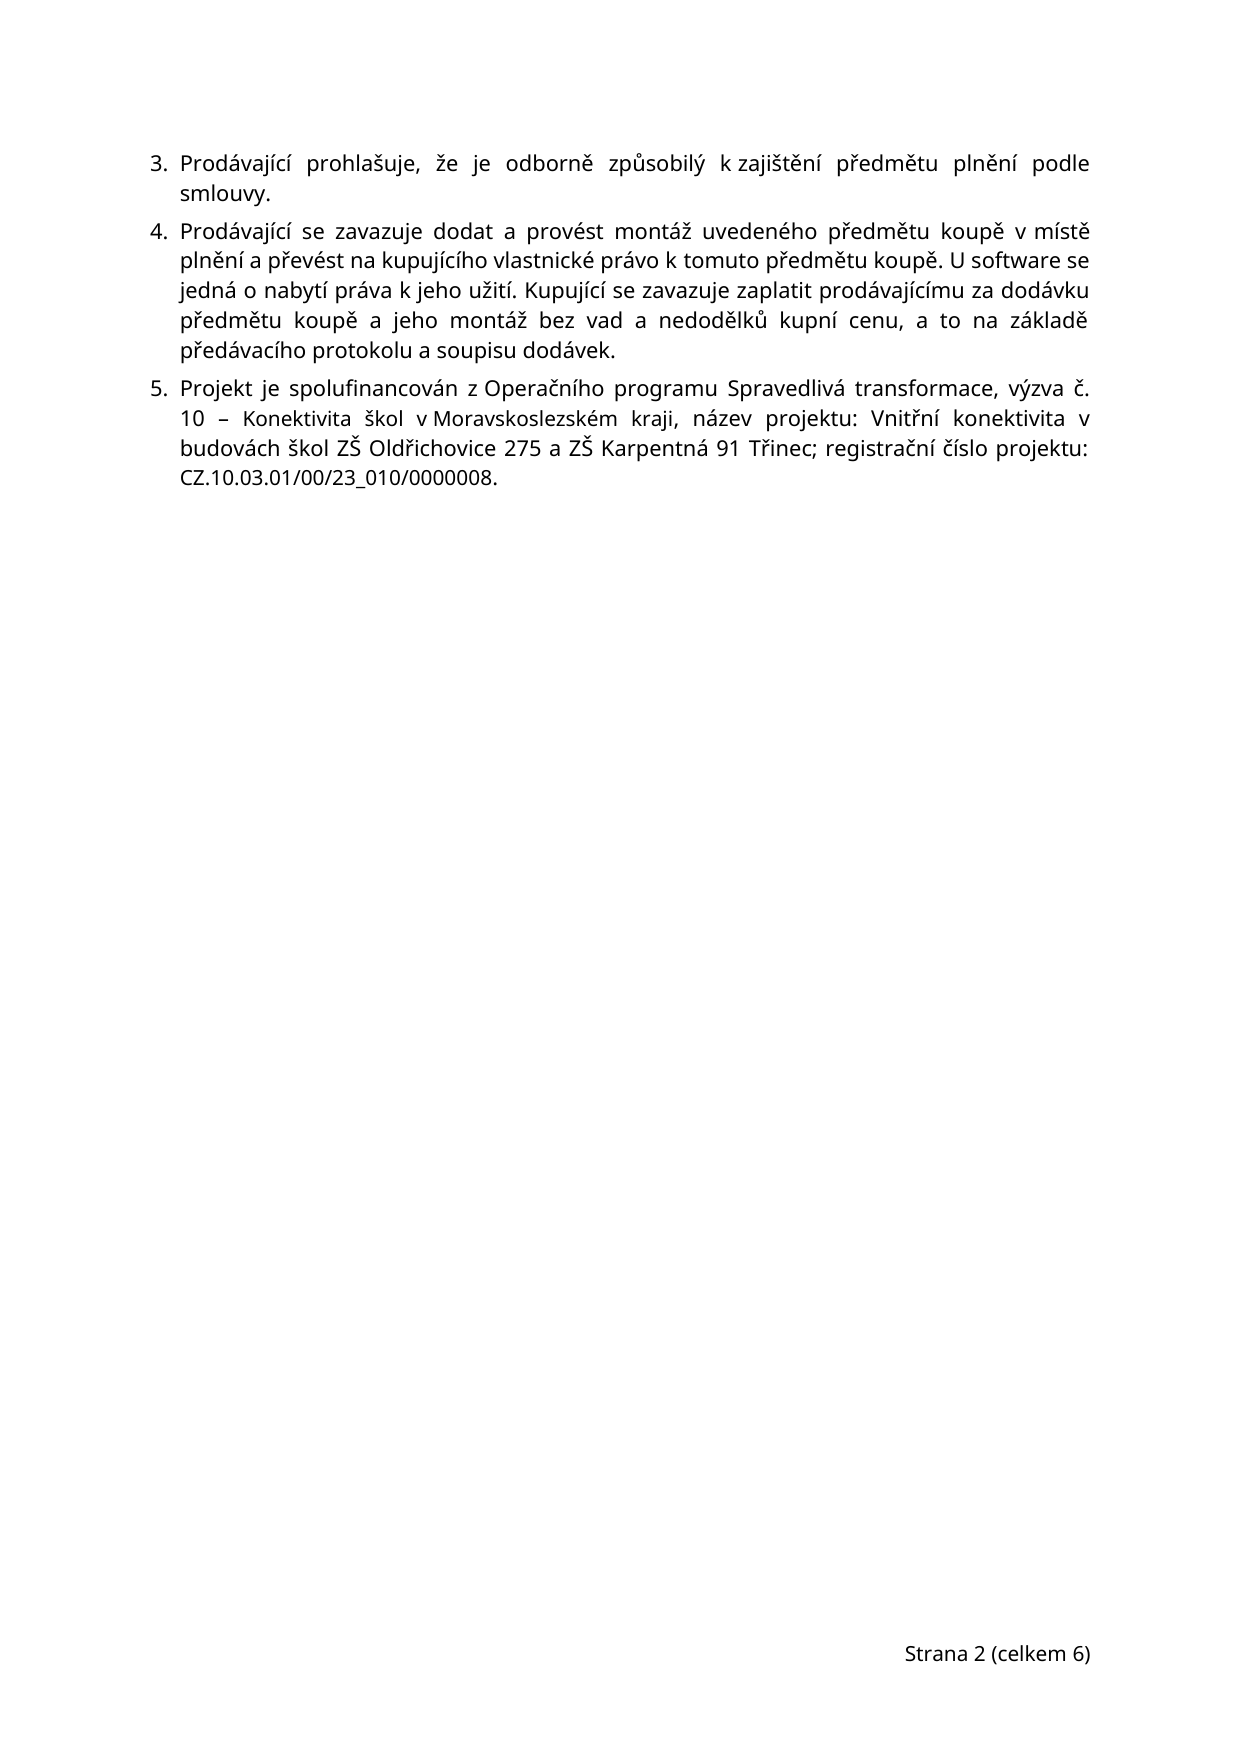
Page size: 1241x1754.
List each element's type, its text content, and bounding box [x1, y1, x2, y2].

list Projekt je spolufinancován z Operačního programu Spravedlivá transformace, výzva č. 10 – Konektivita škol v Moravskoslezském kraji, název projektu: Vnitřní konektivita v budovách škol ZŠ Oldřichovice 275 a ZŠ Karpentná 91 Třinec; registrační číslo projektu: CZ.10.03.01/00/23_010/0000008. [150, 373, 1090, 492]
list Prodávající prohlašuje, že je odborně způsobilý k zajištění předmětu plnění podle smlouvy. [150, 148, 1090, 207]
list Prodávající se zavazuje dodat a provést montáž uvedeného předmětu koupě v místě plnění a převést na kupujícího vlastnické právo k tomuto předmětu koupě. U software se jedná o nabytí práva k jeho užití. Kupující se zavazuje zaplatit prodávajícímu za dodávku předmětu koupě a jeho montáž bez vad a nedodělků kupní cenu, a to na základě předávacího protokolu a soupisu dodávek. [150, 216, 1090, 364]
